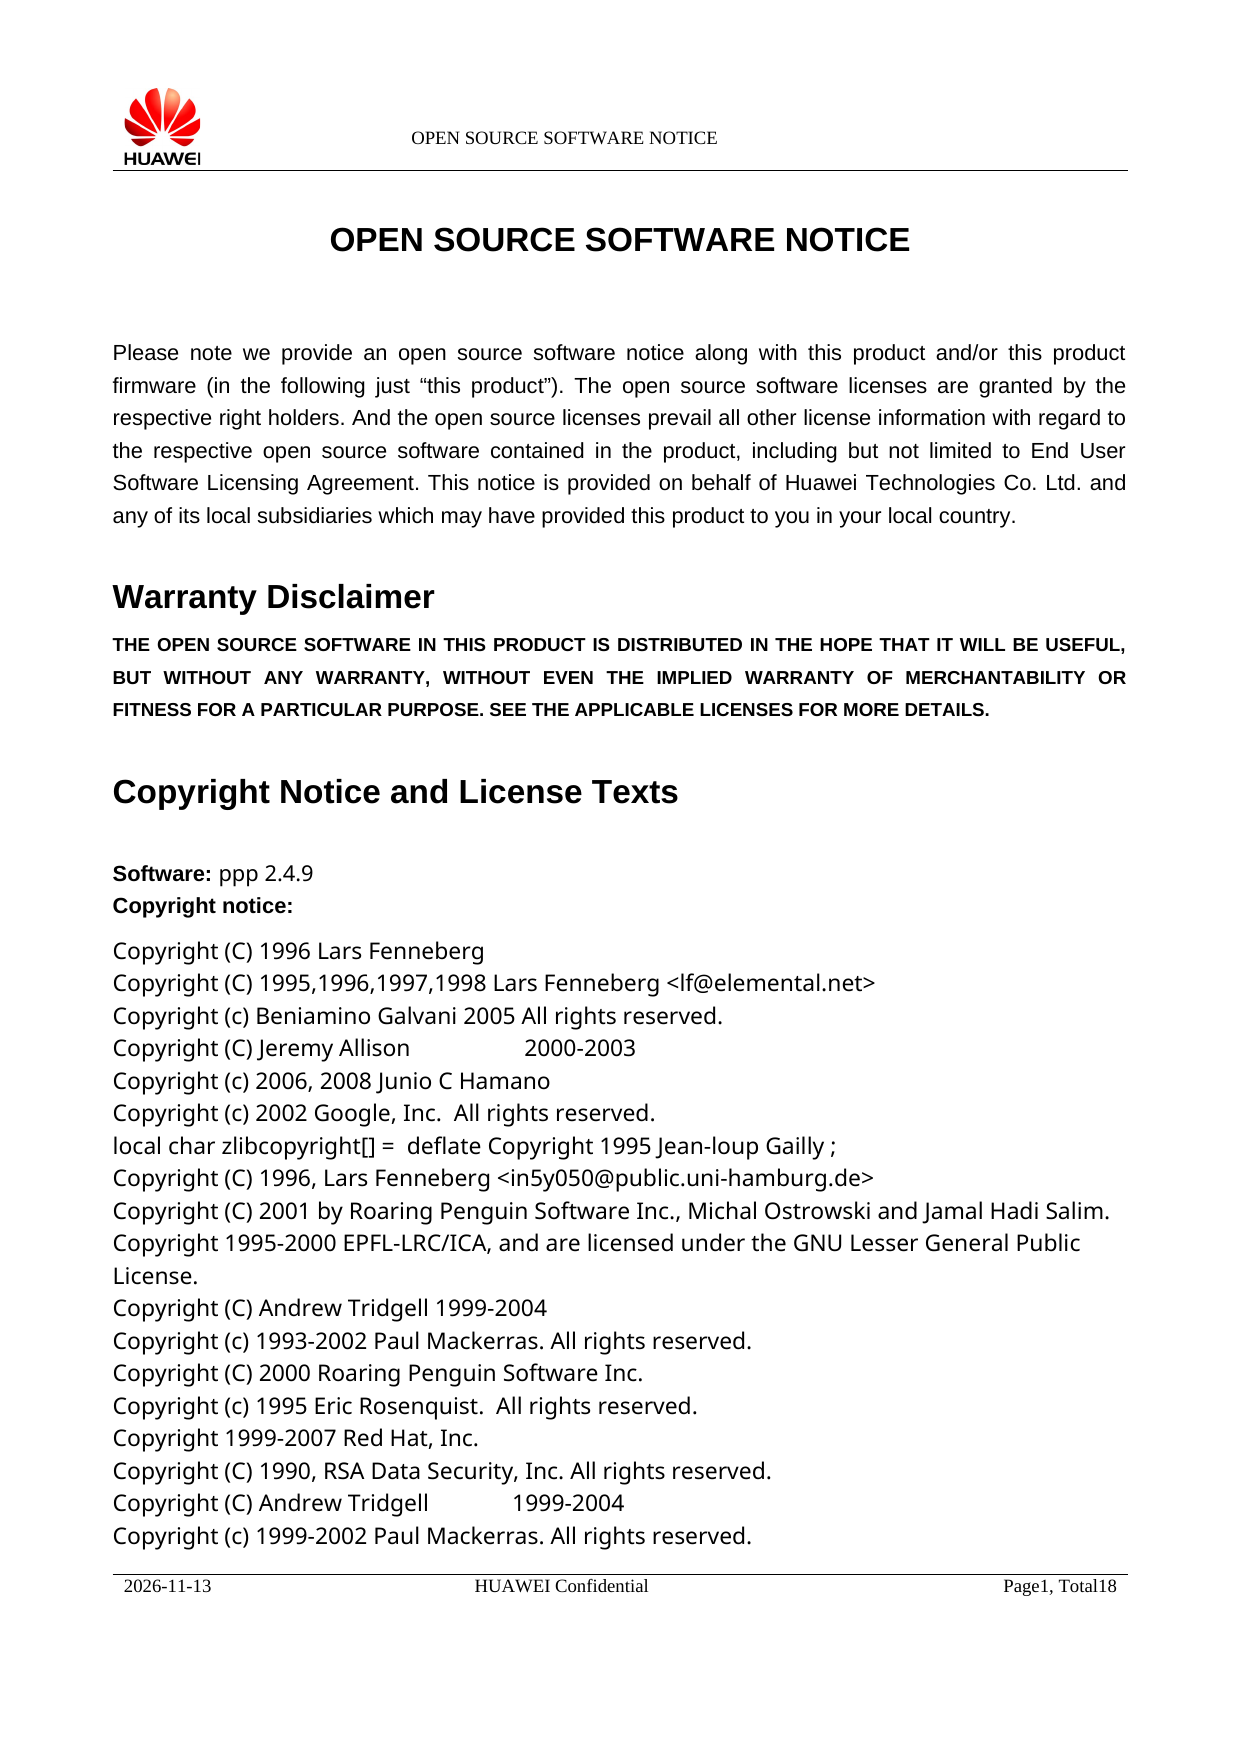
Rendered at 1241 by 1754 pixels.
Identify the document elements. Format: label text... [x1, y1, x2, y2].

text The open source software in this product is distributed in the hope that it will be useful, but WITHOUT ANY WARRANTY, without even the implied warranty of MERCHANTABILITY or FITNESS FOR A PARTICULAR PURPOSE. See the applicable licenses for more details. [112, 629, 1128, 726]
text Warranty Disclaimer [112, 564, 1128, 629]
title Software: ppp 2.4.9 [112, 856, 1128, 889]
text Copyright Notice and License Texts [112, 759, 1128, 824]
picture [124, 88, 201, 165]
text Please note we provide an open source software notice along with this product and/or this product firmware (in the following just “this product”). The open source software licenses are granted by the respective right holders. And the open source licenses prevail all other license information with regard to the respective open source software contained in the product, including but not limited to End User Software Licensing Agreement. This notice is provided on behalf of Huawei Technologies Co. Ltd. and any of its local subsidiaries which may have provided this product to you in your local country. [112, 336, 1128, 531]
text OPEN SOURCE SOFTWARE NOTICE [112, 206, 1128, 271]
text Copyright notice: [112, 889, 1128, 921]
